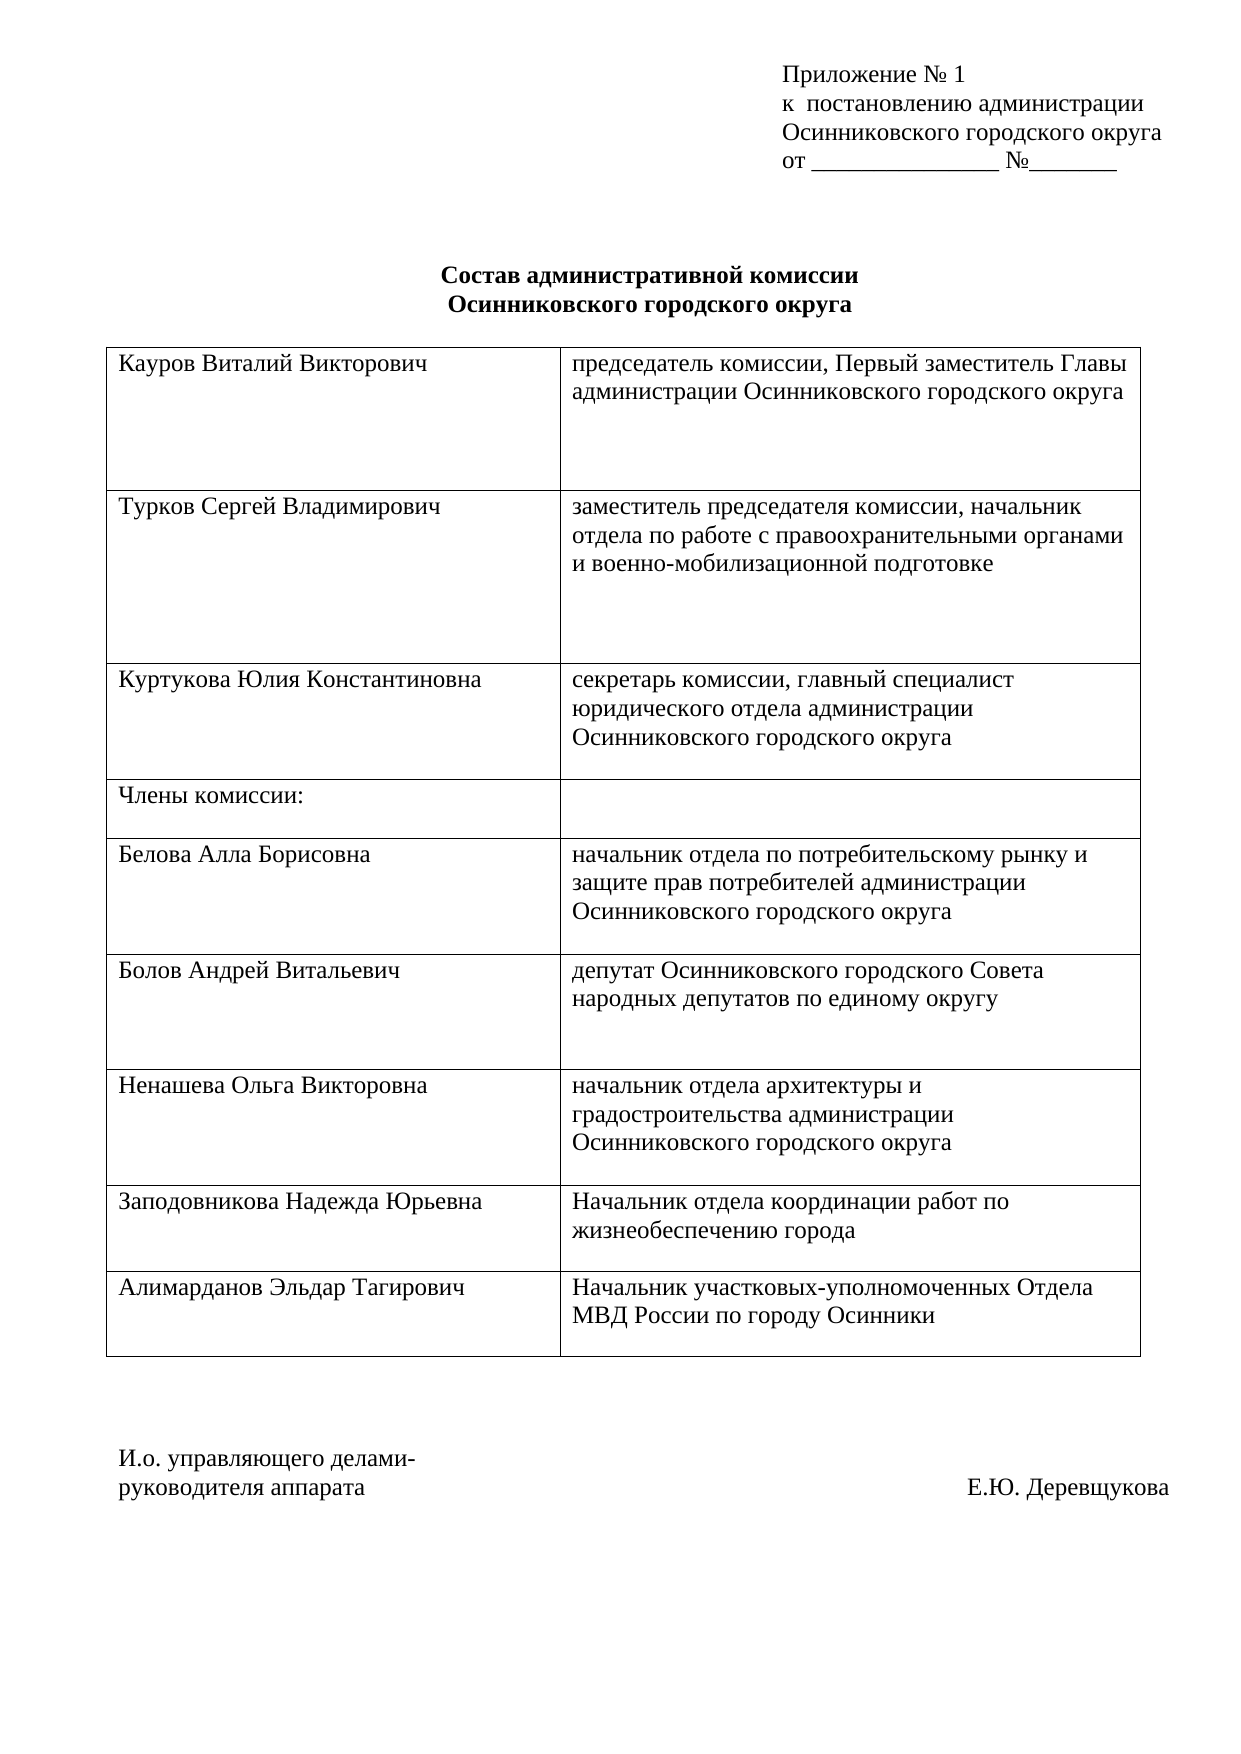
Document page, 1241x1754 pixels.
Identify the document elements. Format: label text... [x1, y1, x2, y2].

table_cell заместитель председателя комиссии, начальник отдела по работе с правоохранительными органами и военно-мобилизационной подготовке [561, 491, 1140, 663]
table_header председатель комиссии, Первый заместитель Главы администрации Осинниковского городского округа [561, 348, 1140, 490]
table_cell депутат Осинниковского городского Совета народных депутатов по единому округу [561, 955, 1140, 1069]
table_cell Члены комиссии: [107, 780, 560, 838]
text от _______________ №_______ [118, 145, 1181, 174]
table_cell Ненашева Ольга Викторовна [107, 1070, 560, 1185]
text Осинниковского городского округа [118, 289, 1181, 318]
text Состав административной комиссии [118, 260, 1181, 289]
text руководителя аппарата Е.Ю. Деревщукова [118, 1472, 1181, 1501]
table_cell Начальник участковых-уполномоченных Отдела МВД России по городу Осинники [561, 1272, 1140, 1356]
table_cell Алимарданов Эльдар Тагирович [107, 1272, 560, 1356]
text И.о. управляющего делами- [118, 1443, 1181, 1472]
table_cell Белова Алла Борисовна [107, 839, 560, 954]
text к постановлению администрации [118, 88, 1181, 117]
table_cell Турков Сергей Владимирович [107, 491, 560, 663]
text Осинниковского городского округа [118, 117, 1181, 145]
table_cell [561, 780, 1140, 838]
text Приложение № 1 [708, 59, 1181, 88]
table_cell Болов Андрей Витальевич [107, 955, 560, 1069]
table_cell Заподовникова Надежда Юрьевна [107, 1186, 560, 1271]
table_cell Куртукова Юлия Константиновна [107, 664, 560, 779]
table_cell секретарь комиссии, главный специалист юридического отдела администрации Осинниковского городского округа [561, 664, 1140, 779]
table_cell начальник отдела по потребительскому рынку и защите прав потребителей администрации Осинниковского городского округа [561, 839, 1140, 954]
table_cell начальник отдела архитектуры и градостроительства администрации Осинниковского городского округа [561, 1070, 1140, 1185]
table_header Кауров Виталий Викторович [107, 348, 560, 490]
table_cell Начальник отдела координации работ по жизнеобеспечению города [561, 1186, 1140, 1271]
